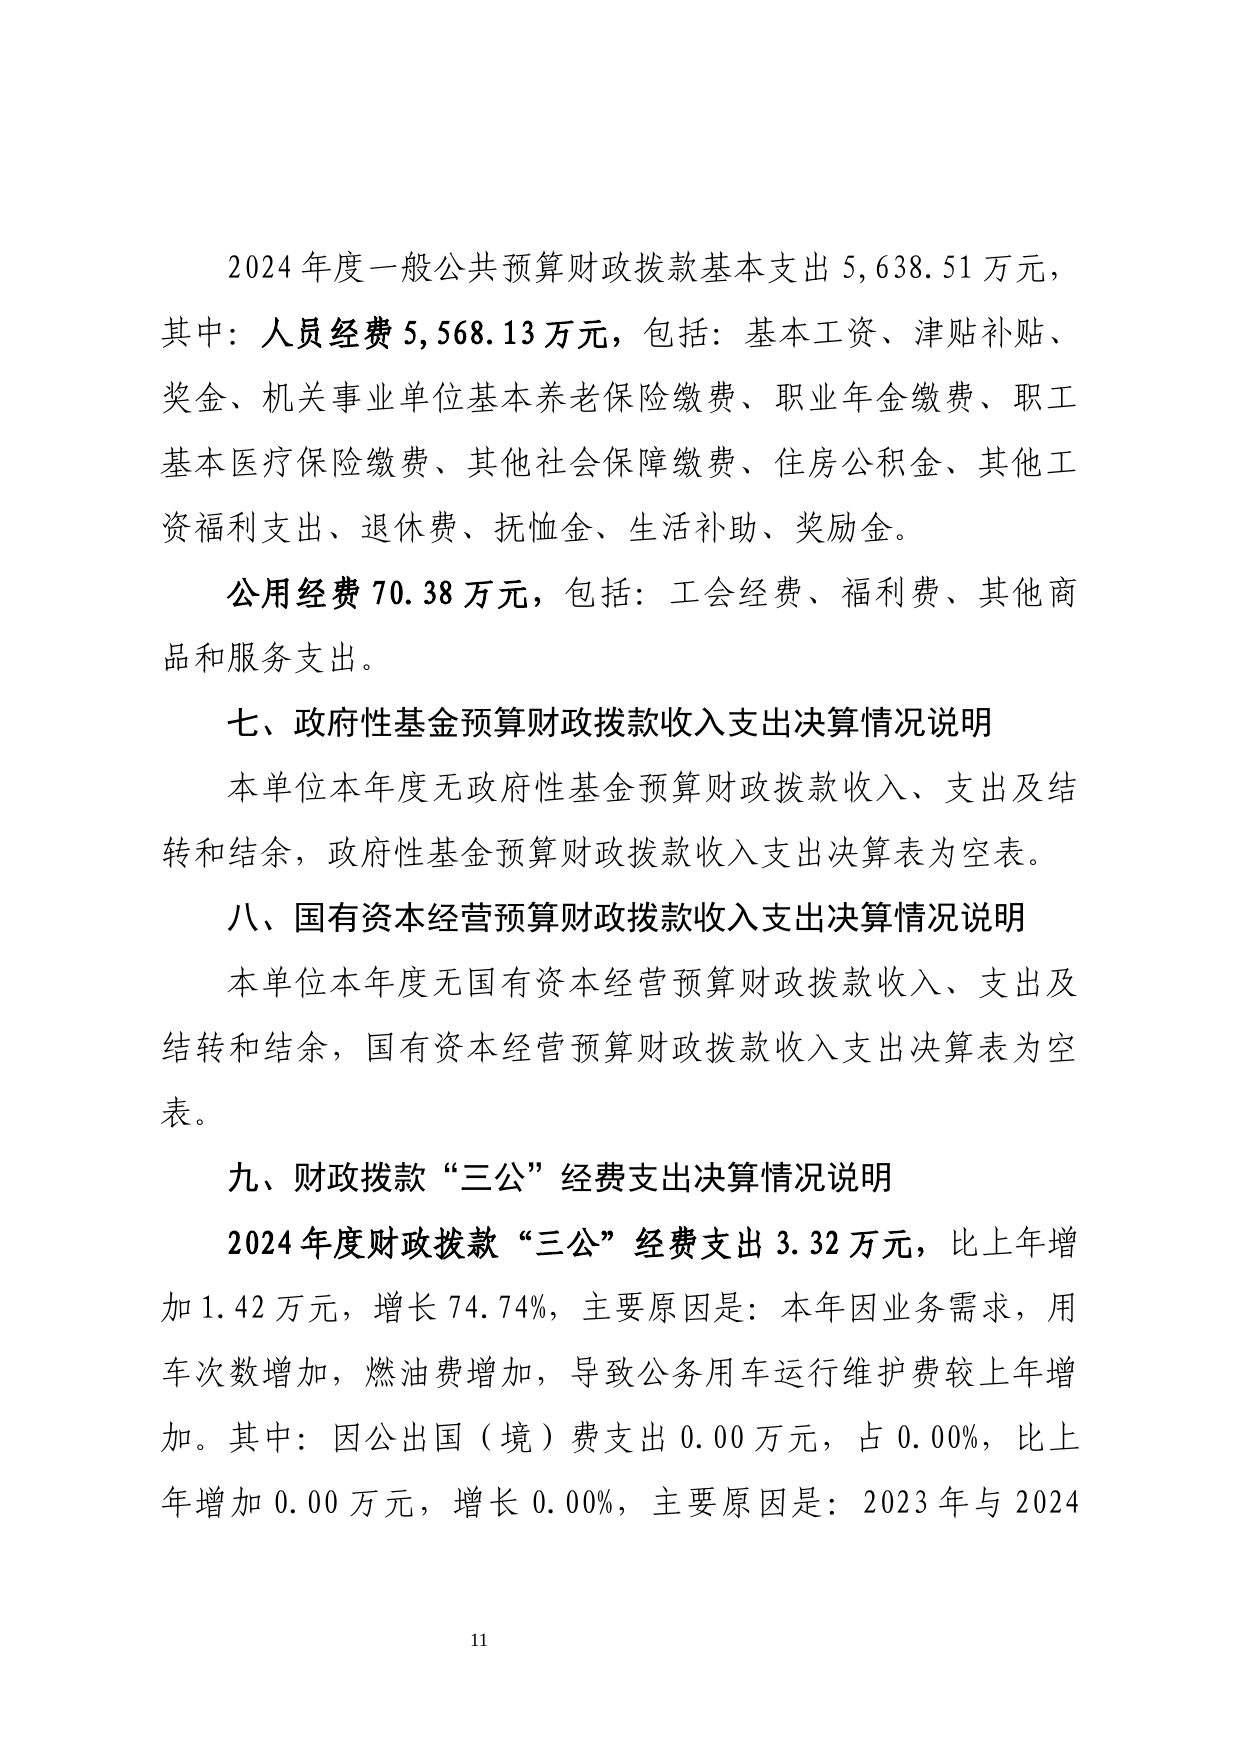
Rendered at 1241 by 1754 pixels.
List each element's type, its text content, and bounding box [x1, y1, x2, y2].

text 本单位本年度无政府性基金预算财政拨款收入、支出及结转和结余，政府性基金预算财政拨款收入支出决算表为空表。 [159, 753, 1081, 883]
text 九、财政拨款“三公”经费支出决算情况说明 [159, 1143, 1081, 1208]
text 公用经费70.38万元，包括：工会经费、福利费、其他商品和服务支出。 [159, 558, 1081, 688]
text 2024年度一般公共预算财政拨款基本支出5,638.51万元，其中：人员经费5,568.13万元，包括：基本工资、津贴补贴、奖金、机关事业单位基本养老保险缴费、职业年金缴费、职工基本医疗保险缴费、其他社会保障缴费、住房公积金、其他工资福利支出、退休费、抚恤金、生活补助、奖励金。 [159, 233, 1081, 558]
text 本单位本年度无国有资本经营预算财政拨款收入、支出及结转和结余，国有资本经营预算财政拨款收入支出决算表为空表。 [159, 948, 1081, 1143]
text 八、国有资本经营预算财政拨款收入支出决算情况说明 [159, 883, 1081, 948]
text 七、政府性基金预算财政拨款收入支出决算情况说明 [159, 688, 1081, 753]
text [159, 1208, 1081, 1533]
